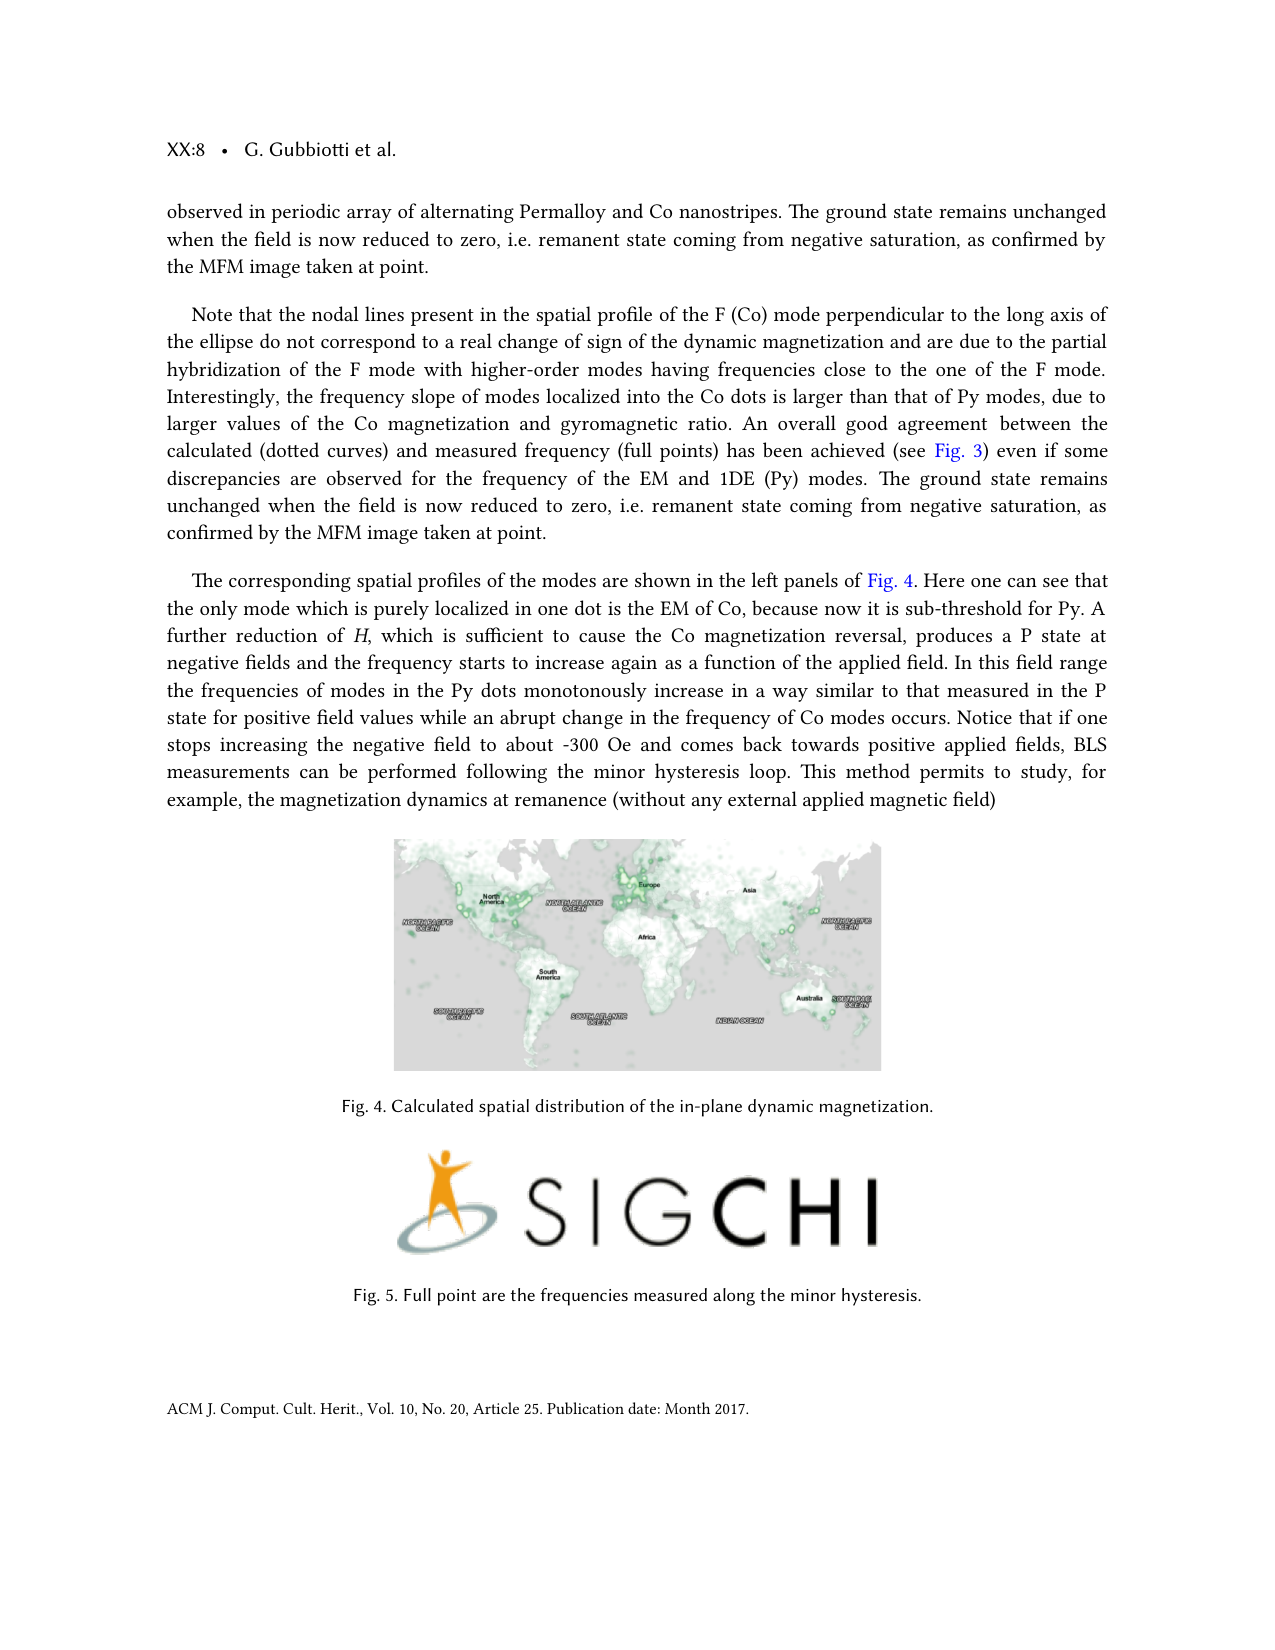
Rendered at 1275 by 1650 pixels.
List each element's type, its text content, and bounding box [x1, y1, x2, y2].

picture [393, 839, 882, 1071]
text Fig. 5. Full point are the frequencies measured along the minor hysteresis. [167, 1285, 1108, 1306]
text Fig. 4. Calculated spatial distribution of the in-plane dynamic magnetization. [167, 1096, 1108, 1117]
text Note that the nodal lines present in the spatial profile of the F (Co) mode perpendicular to the long axis of the ellipse do not correspond to a real change of sign of the dynamic magnetization and are due to the partial hybridization of the F mode with higher-order modes having frequencies close to the one of the F mode. Interestingly, the frequency slope of modes localized into the Co dots is larger than that of Py modes, due to larger values of the Co magnetization and gyromagnetic ratio. An overall good agreement between the calculated (dotted curves) and measured frequency (full points) has been achieved (see Fig. 3) even if some discrepancies are observed for the frequency of the EM and 1DE (Py) modes. The ground state remains unchanged when the field is now reduced to zero, i.e. remanent state coming from negative saturation, as confirmed by the MFM image taken at point. [167, 303, 1108, 545]
picture [386, 1145, 889, 1261]
text The corresponding spatial profiles of the modes are shown in the left panels of Fig. 4. Here one can see that the only mode which is purely localized in one dot is the EM of Co, because now it is sub-threshold for Py. A further reduction of H, which is sufficient to cause the Co magnetization reversal, produces a P state at negative fields and the frequency starts to increase again as a function of the applied field. In this field range the frequencies of modes in the Py dots monotonously increase in a way similar to that measured in the P state for positive field values while an abrupt change in the frequency of Co modes occurs. Notice that if one stops increasing the negative field to about -300 Oe and comes back towards positive applied fields, BLS measurements can be performed following the minor hysteresis loop. This method permits to study, for example, the magnetization dynamics at remanence (without any external applied magnetic field) [167, 569, 1108, 811]
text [167, 200, 1108, 278]
